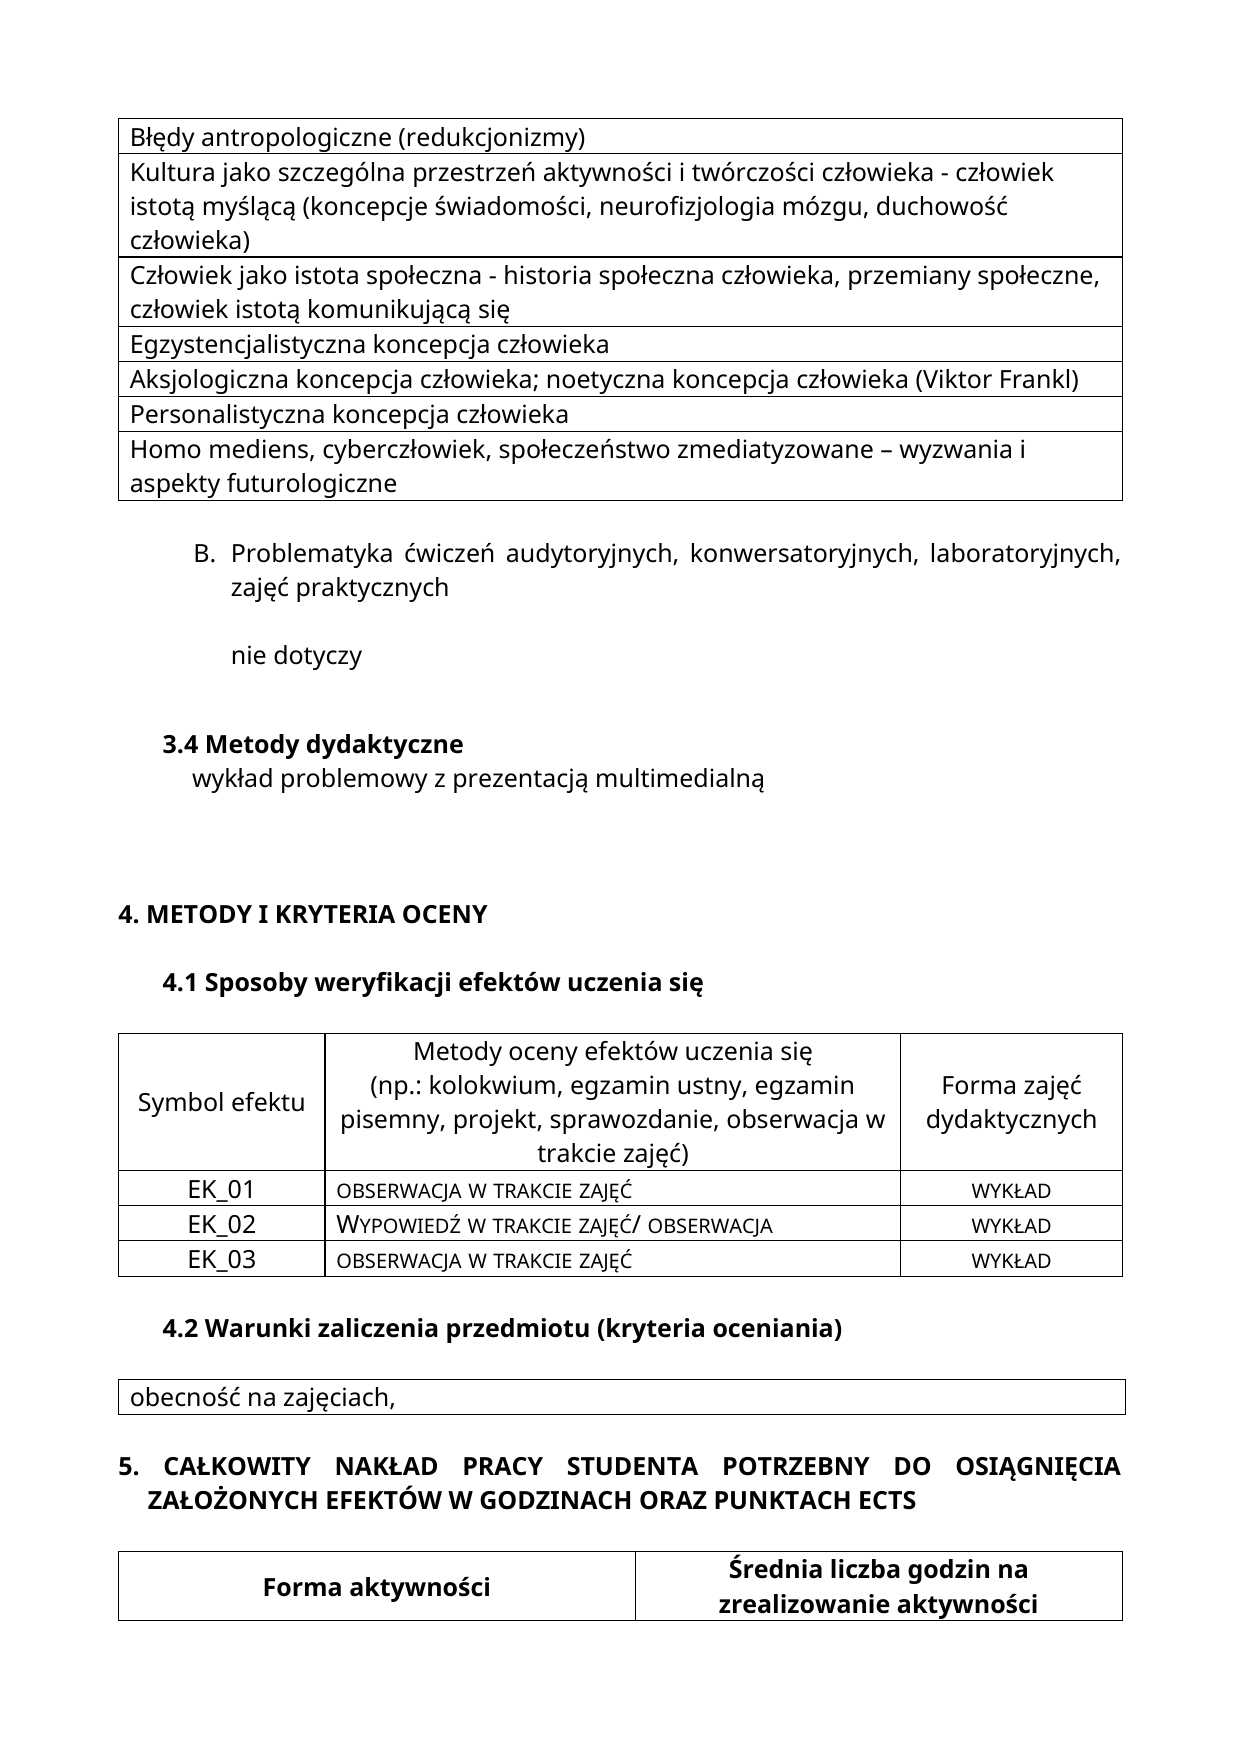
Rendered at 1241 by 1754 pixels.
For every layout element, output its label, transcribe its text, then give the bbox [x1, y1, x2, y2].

table_cell wykład [901, 1241, 1122, 1276]
text wykład problemowy z prezentacją multimedialną [118, 760, 1122, 794]
table_header Średnia liczba godzin na zrealizowanie aktywności [636, 1552, 1122, 1620]
table_cell Homo mediens, cyberczłowiek, społeczeństwo zmediatyzowane – wyzwania i aspekty futurologiczne [119, 432, 1122, 500]
text 4.1 Sposoby weryfikacji efektów uczenia się [162, 965, 1122, 999]
table_cell wykład [901, 1171, 1122, 1205]
table_cell Aksjologiczna koncepcja człowieka; noetyczna koncepcja człowieka (Viktor Frankl) [119, 362, 1122, 396]
table_cell Personalistyczna koncepcja człowieka [119, 397, 1122, 431]
table_cell wykład [901, 1206, 1122, 1240]
table_cell Kultura jako szczególna przestrzeń aktywności i twórczości człowieka - człowiek istotą myślącą (koncepcje świadomości, neurofizjologia mózgu, duchowość człowieka) [119, 154, 1122, 256]
table_header Forma aktywności [119, 1552, 635, 1620]
table_header obecność na zajęciach, [119, 1380, 1125, 1414]
table_header Symbol efektu [119, 1034, 324, 1170]
table_header Metody oceny efektów uczenia się (np.: kolokwium, egzamin ustny, egzamin pisemny, projekt, sprawozdanie, obserwacja w trakcie zajęć) [326, 1034, 900, 1170]
text 3.4 Metody dydaktyczne [162, 726, 1122, 760]
list Problematyka ćwiczeń audytoryjnych, konwersatoryjnych, laboratoryjnych, zajęć praktycznych [193, 535, 1122, 603]
text 4. METODY I KRYTERIA OCENY [118, 897, 1122, 931]
table_cell Egzystencjalistyczna koncepcja człowieka [119, 327, 1122, 361]
table_header Forma zajęć dydaktycznych [901, 1034, 1122, 1170]
table_cell EK_01 [119, 1171, 324, 1205]
table_cell Wypowiedź w trakcie zajęć/ obserwacja [326, 1206, 900, 1240]
table_cell Człowiek jako istota społeczna - historia społeczna człowieka, przemiany społeczne, człowiek istotą komunikującą się [119, 258, 1122, 326]
table_cell obserwacja w trakcie zajęć [326, 1241, 900, 1276]
table_cell obserwacja w trakcie zajęć [326, 1171, 900, 1205]
table_cell EK_02 [119, 1206, 324, 1240]
text 4.2 Warunki zaliczenia przedmiotu (kryteria oceniania) [162, 1311, 1122, 1345]
table_cell EK_03 [119, 1241, 324, 1276]
text 5. CAŁKOWITY NAKŁAD PRACY STUDENTA POTRZEBNY DO OSIĄGNIĘCIA ZAŁOŻONYCH EFEKTÓW W GODZINACH ORAZ PUNKTACH ECTS [118, 1449, 1122, 1517]
list nie dotyczy [193, 637, 1122, 671]
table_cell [119, 119, 1122, 153]
